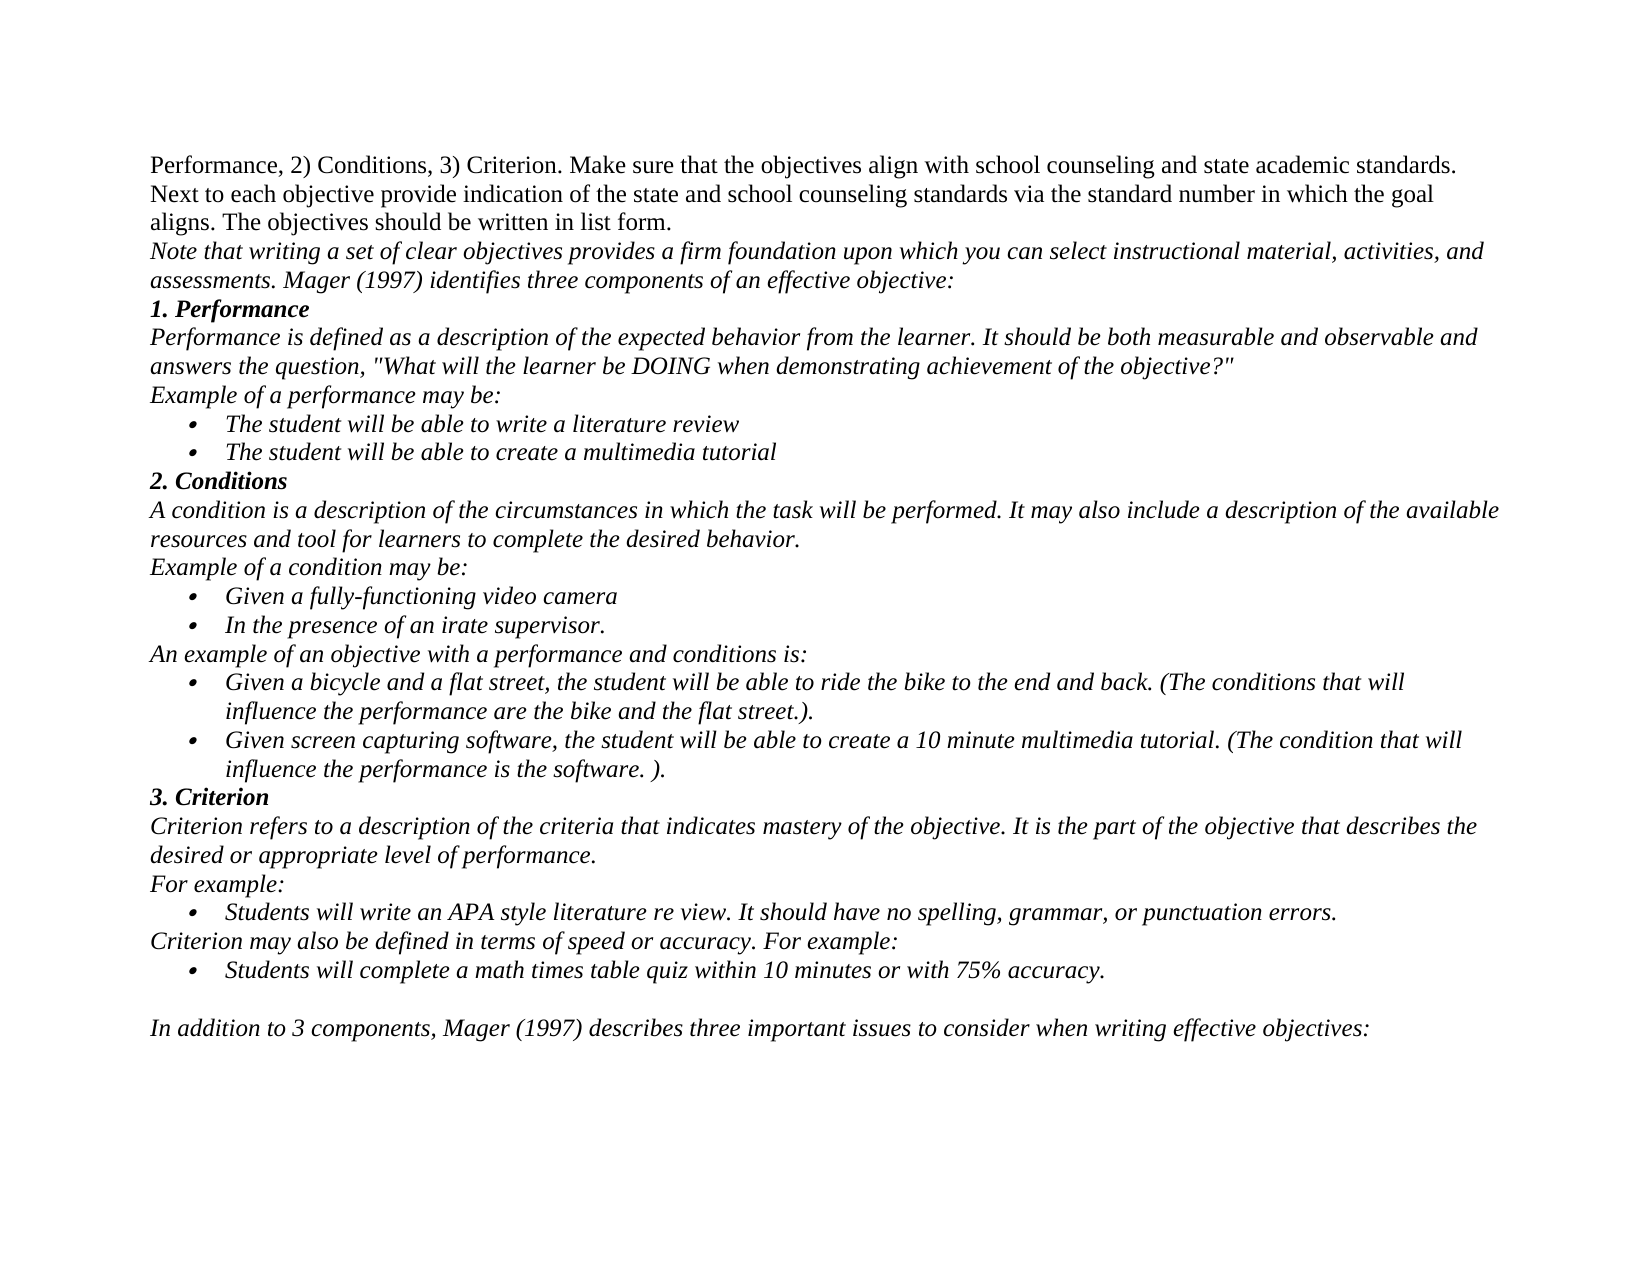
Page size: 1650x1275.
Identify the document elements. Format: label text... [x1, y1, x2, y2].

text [150, 150, 1500, 236]
list The student will be able to write a literature review [187, 409, 1500, 437]
text 2. Conditions [150, 466, 1500, 495]
list Students will complete a math times table quiz within 10 minutes or with 75% accuracy. [187, 955, 1500, 984]
text Example of a condition may be: [150, 552, 1500, 581]
text Note that writing a set of clear objectives provides a firm foundation upon which you can select instructional material, activities, and assessments. Mager (1997) identifies three components of an effective objective: [150, 236, 1500, 294]
text Example of a performance may be: [150, 380, 1500, 409]
list Given screen capturing software, the student will be able to create a 10 minute multimedia tutorial. (The condition that will influence the performance is the software. ). [187, 725, 1500, 782]
list Students will write an APA style literature re view. It should have no spelling, grammar, or punctuation errors. [187, 897, 1500, 926]
text Criterion may also be defined in terms of speed or accuracy. For example: [150, 926, 1500, 955]
text In addition to 3 components, Mager (1997) describes three important issues to consider when writing effective objectives: [150, 1013, 1500, 1042]
list The student will be able to create a multimedia tutorial [187, 437, 1500, 466]
text A condition is a description of the circumstances in which the task will be performed. It may also include a description of the available resources and tool for learners to complete the desired behavior. [150, 495, 1500, 552]
text For example: [150, 869, 1500, 897]
text 1. Performance [150, 294, 1500, 322]
list Given a bicycle and a flat street, the student will be able to ride the bike to the end and back. (The conditions that will influence the performance are the bike and the flat street.). [187, 667, 1500, 725]
list In the presence of an irate supervisor. [187, 610, 1500, 639]
list Given a fully-functioning video camera [187, 581, 1500, 610]
text 3. Criterion [150, 782, 1500, 811]
text An example of an objective with a performance and conditions is: [150, 639, 1500, 667]
text Criterion refers to a description of the criteria that indicates mastery of the objective. It is the part of the objective that describes the desired or appropriate level of performance. [150, 811, 1500, 869]
text Performance is defined as a description of the expected behavior from the learner. It should be both measurable and observable and answers the question, "What will the learner be DOING when demonstrating achievement of the objective?" [150, 322, 1500, 380]
